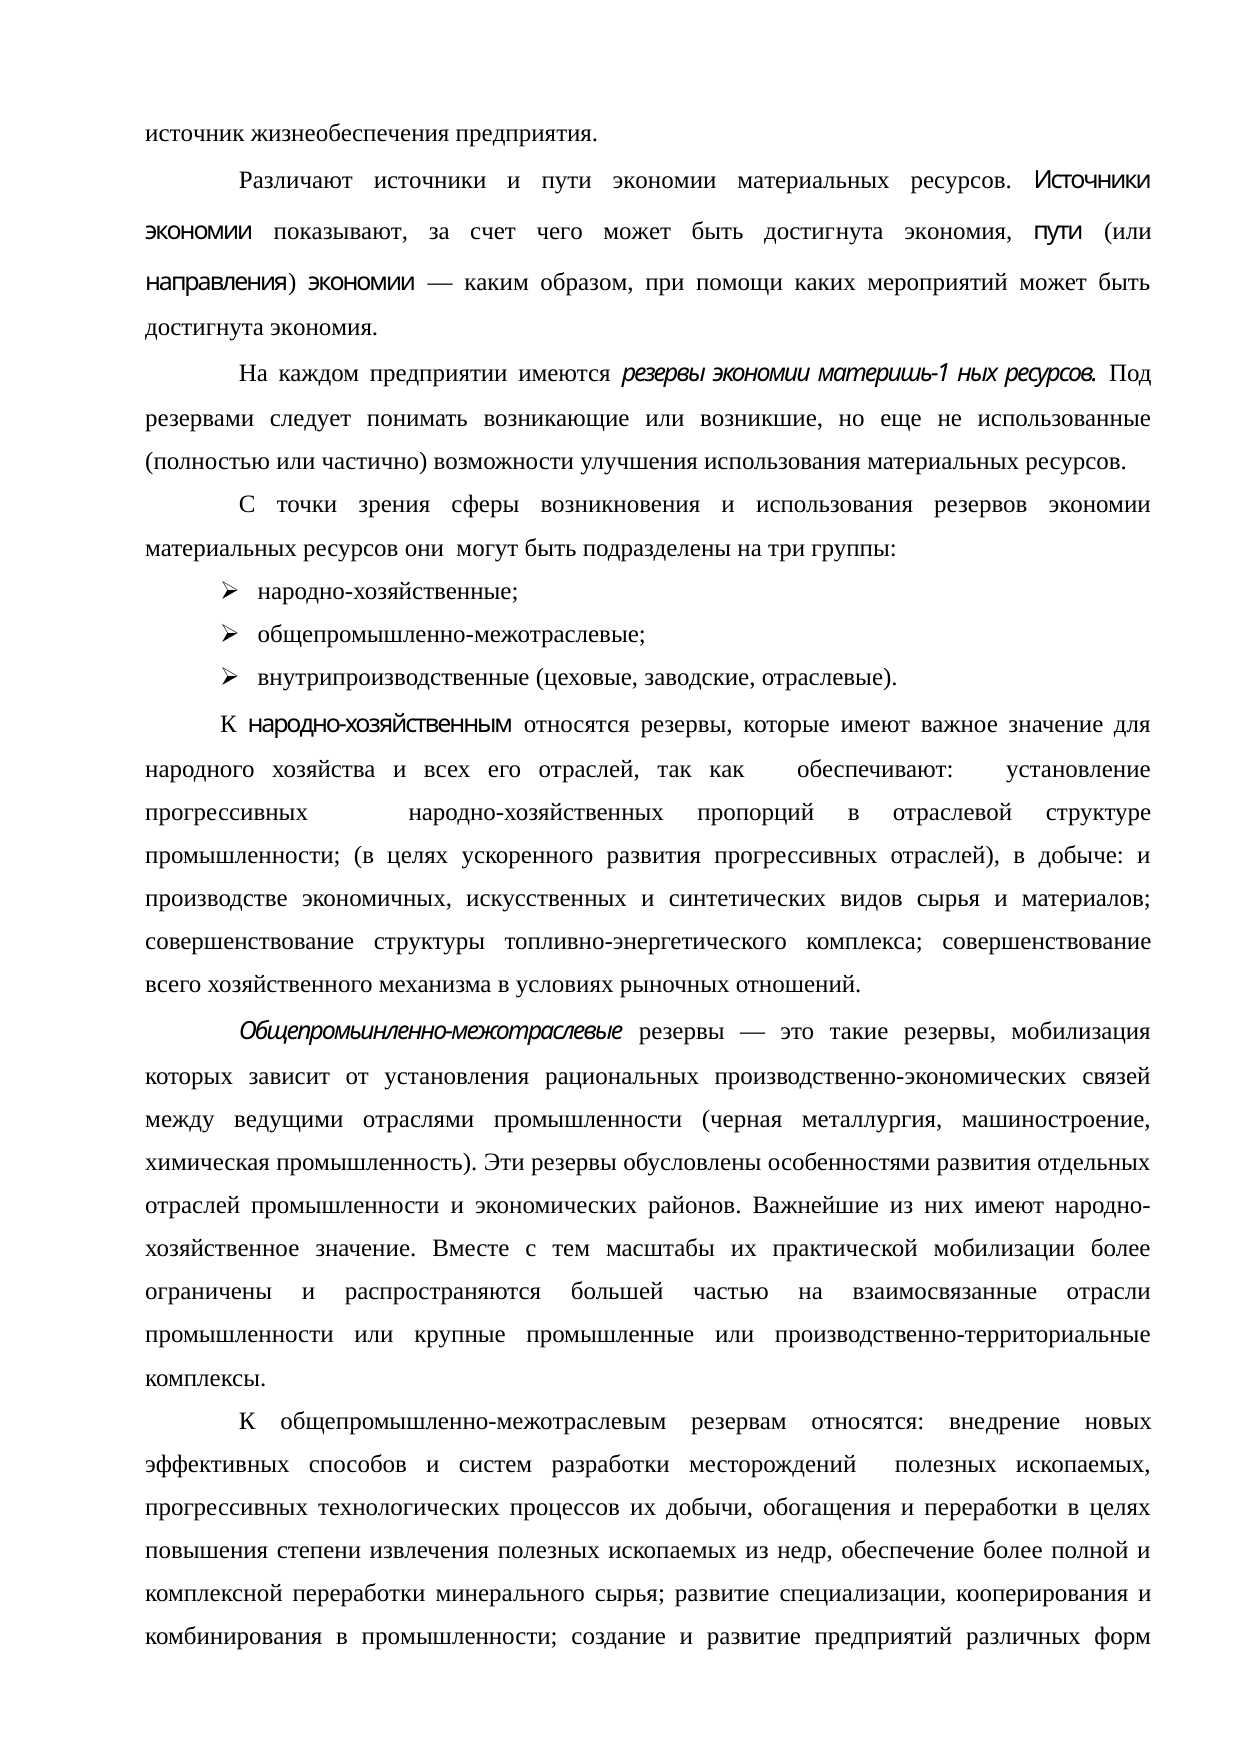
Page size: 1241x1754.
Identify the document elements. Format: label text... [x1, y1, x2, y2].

text Различают источники и пути экономии материальных ресурсов. Источники экономии показывают, за счет чего может быть достигнута экономия, пути (или направления) экономии — каким образом, при помощи каких мероприятий может быть достигнута экономия. [145, 161, 1152, 341]
text На каждом предприятии имеются резервы экономии материшь-1 ных ресурсов. Под резервами следует понимать возникающие или возникшие, но еще не использованные (полностью или частично) возможности улучшения использования материальных ресурсов. [145, 355, 1152, 475]
list внутрипроизводственные (цеховые, заводские, отраслевые). [220, 662, 1152, 691]
text С точки зрения сферы возникновения и использования резервов экономии материальных ресурсов они могут быть подразделены на три группы: [145, 489, 1152, 561]
list общепромышленно-межотраслевые; [220, 619, 1152, 648]
text Общепромьинленно-межотраслевые резервы — это такие резервы, мобилизация которых зависит от установления рациональных производственно-экономических связей между ведущими отраслями промышленности (черная металлургия, машиностроение, химическая промышленность). Эти резервы обусловлены особенностями развития отдельных отраслей промышленности и экономических районов. Важнейшие из них имеют народно-хозяйственное значение. Вместе с тем масштабы их практической мобилизации более ограничены и распространяются большей частью на взаимосвязанные отрасли промышленности или крупные промышленные или производственно-территориальные комплексы. [145, 1012, 1152, 1391]
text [145, 1406, 1152, 1650]
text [145, 118, 1152, 147]
text К народно-хозяйственным относятся резервы, которые имеют важное значение для народного хозяйства и всех его отраслей, так как обеспечивают: установление прогрессивных народно-хозяйственных пропорций в отраслевой структуре промышленности; (в целях ускоренного развития прогрессивных отраслей), в добыче: и производстве экономичных, искусственных и синтетических видов сырья и материалов; совершенствование структуры топливно-энергетического комплекса; совершенствование всего хозяйственного механизма в условиях рыночных отношений. [145, 705, 1152, 998]
list народно-хозяйственные; [220, 576, 1152, 604]
